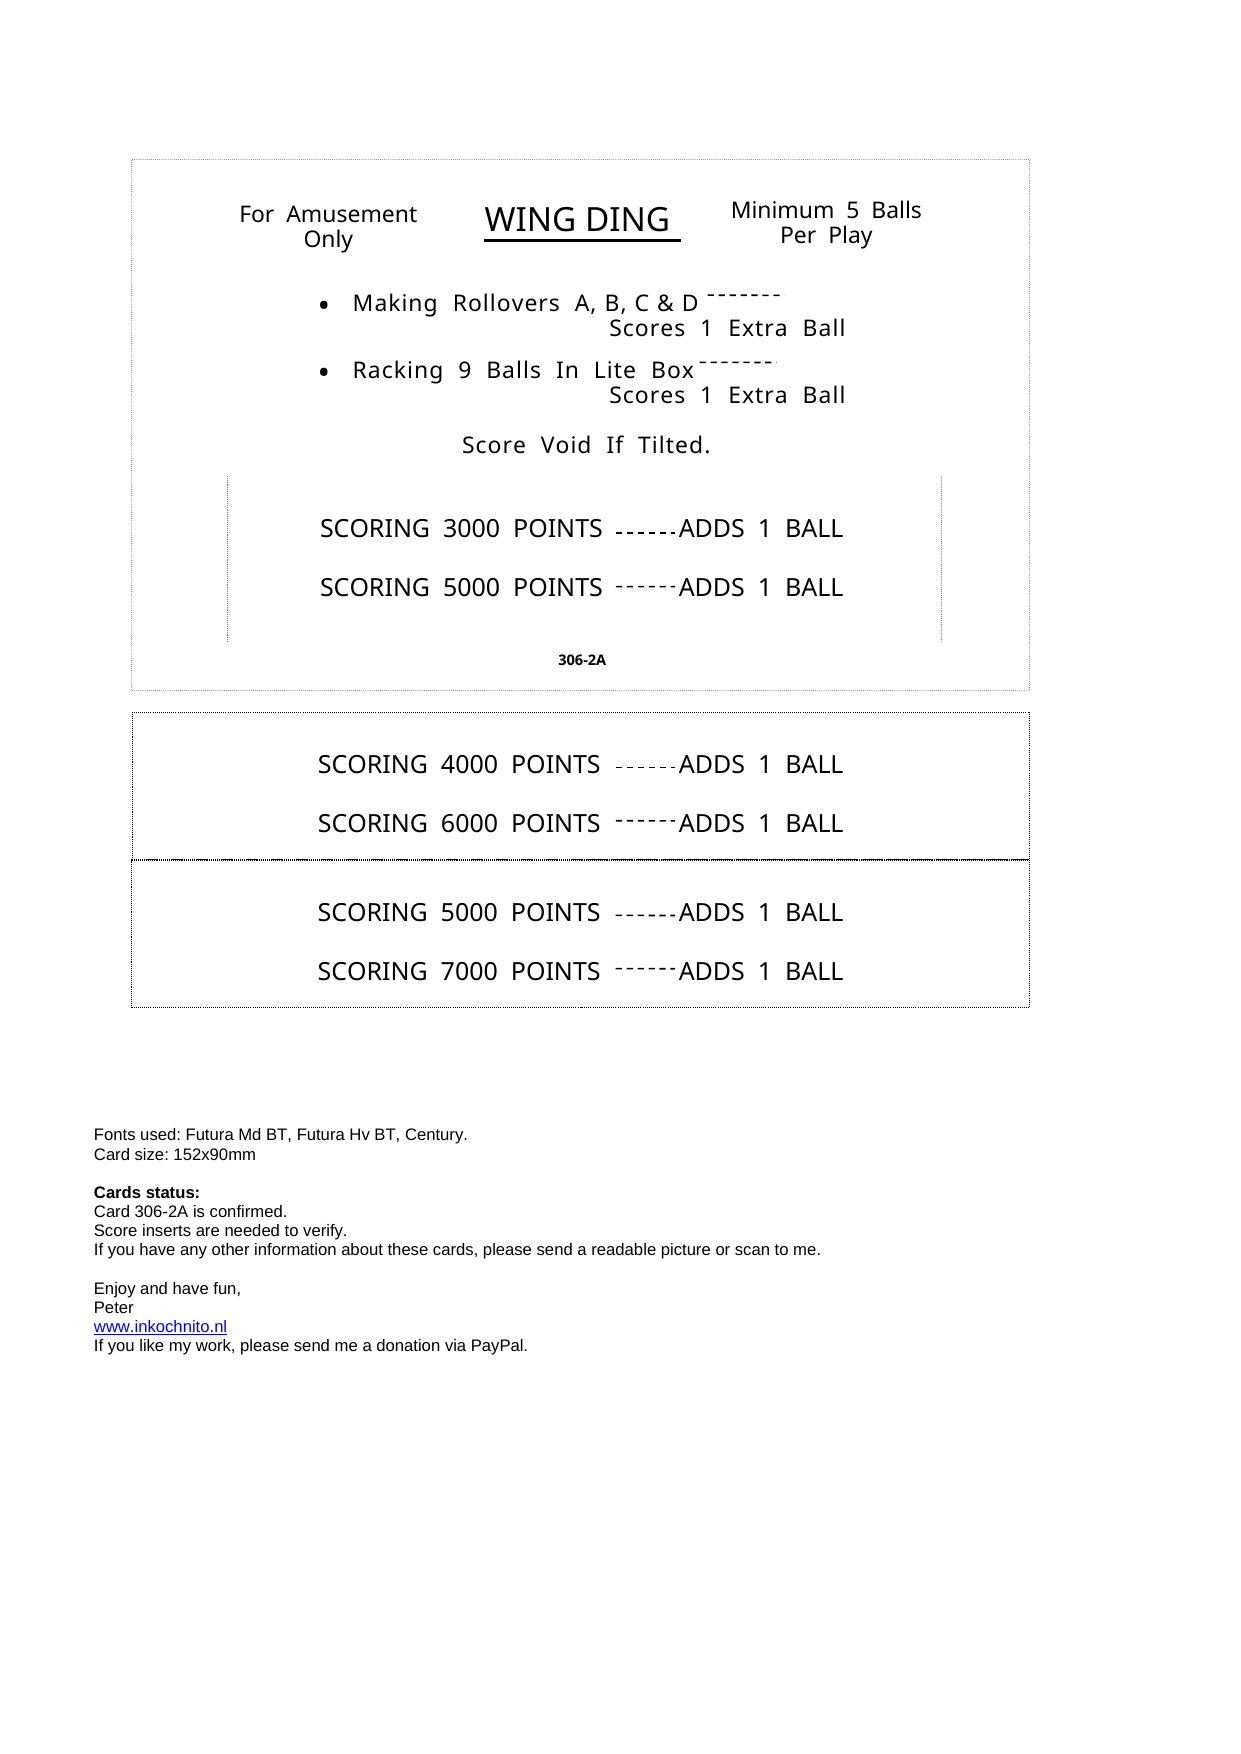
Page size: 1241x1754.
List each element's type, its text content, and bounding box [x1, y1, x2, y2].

text Cards status: [94, 1183, 1162, 1202]
text If you like my work, please send me a donation via PayPal. [94, 1336, 1162, 1355]
text Card size: 152x90mm [94, 1144, 1162, 1163]
text Peter [94, 1298, 1162, 1317]
text If you have any other information about these cards, please send a readable picture or scan to me. [94, 1240, 1162, 1259]
text Card 306-2A is confirmed. Score inserts are needed to verify. [94, 1202, 1162, 1240]
text Enjoy and have fun, [94, 1278, 1162, 1298]
text Fonts used: Futura Md BT, Futura Hv BT, Century. [94, 1125, 1162, 1144]
text www.inkochnito.nl [94, 1317, 1162, 1336]
